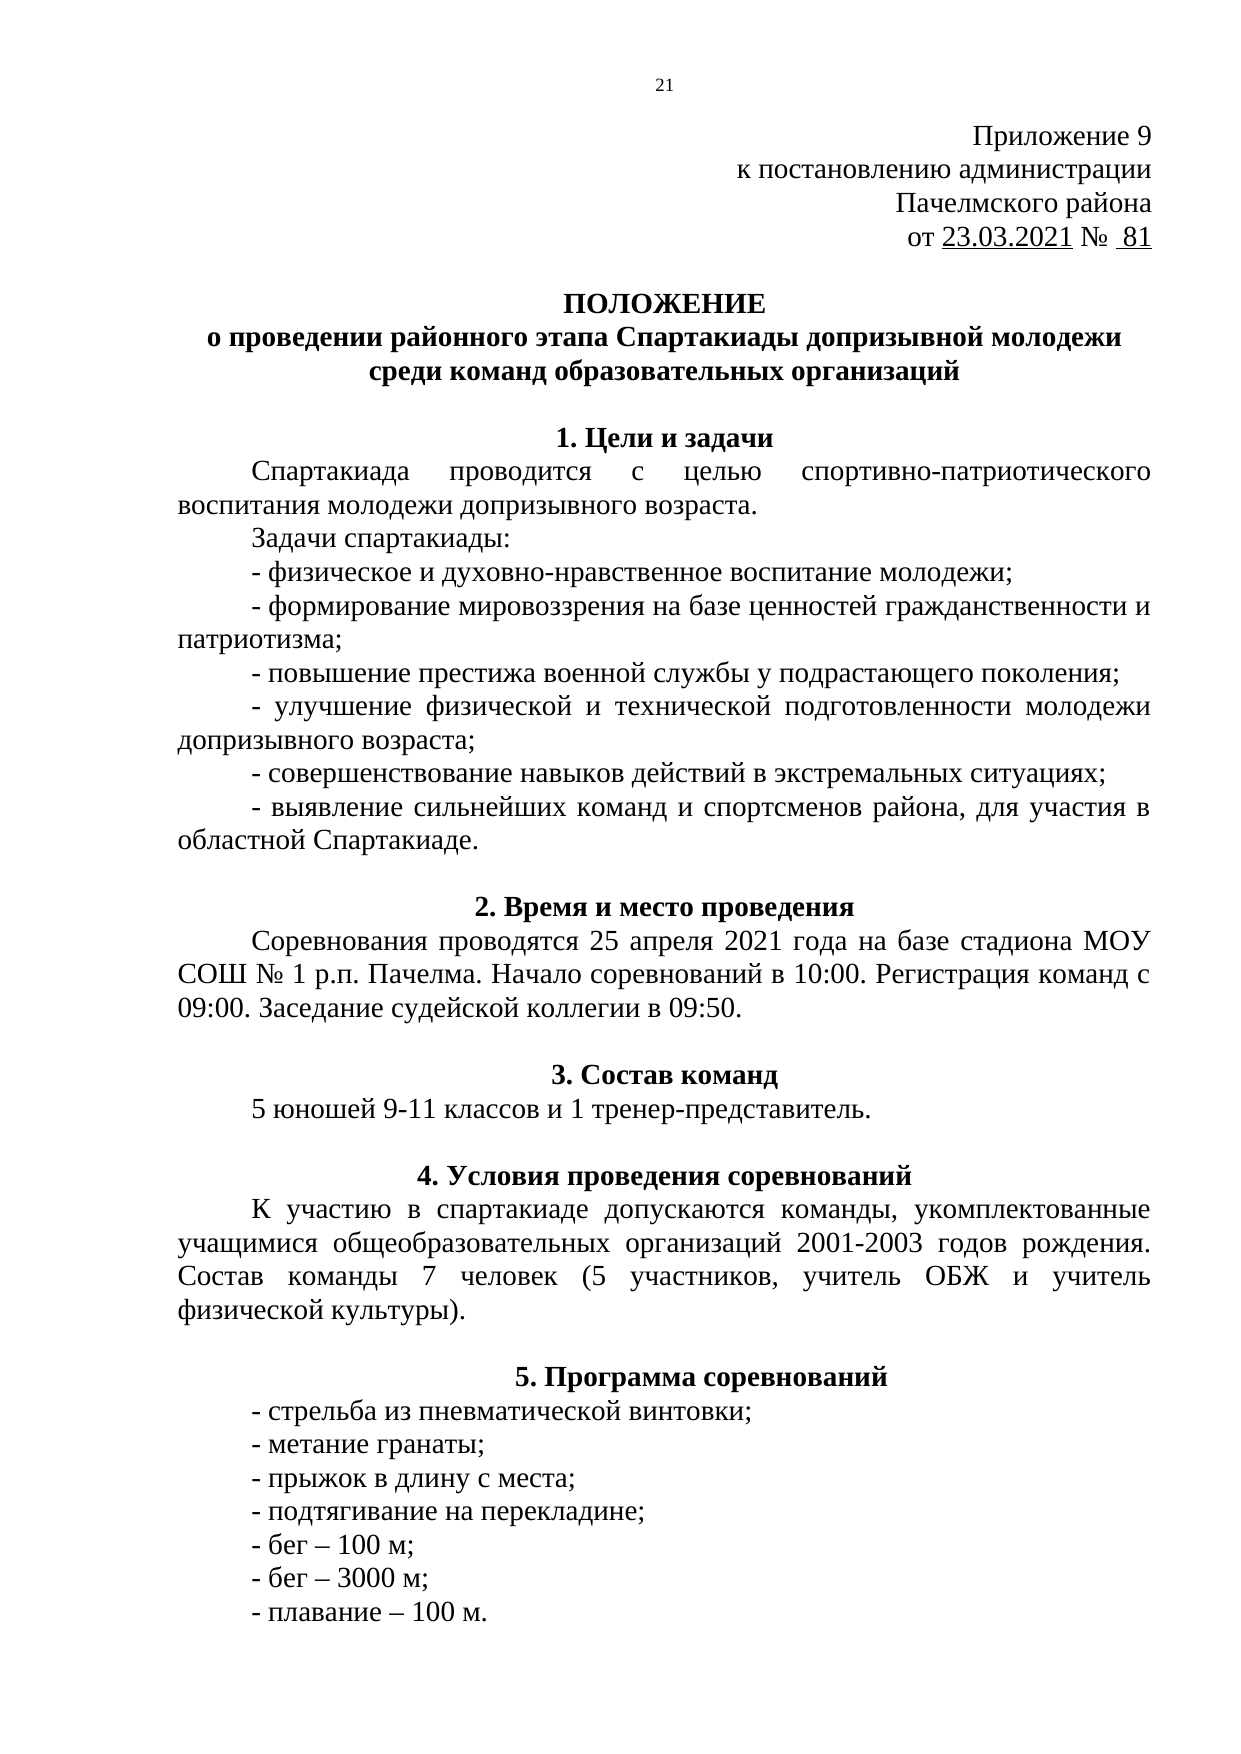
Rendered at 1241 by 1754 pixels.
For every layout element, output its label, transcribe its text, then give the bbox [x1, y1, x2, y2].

text Приложение 9 [177, 118, 1152, 152]
text 5. Программа соревнований [177, 1359, 1152, 1393]
text Спартакиада проводится с целью спортивно-патриотического воспитания молодежи допризывного возраста. [177, 453, 1152, 521]
text - прыжок в длину с места; [177, 1460, 1152, 1493]
text - бег – ; [177, 1527, 1152, 1560]
text - бег – ; [177, 1560, 1152, 1594]
text 1. Цели и задачи [177, 420, 1152, 453]
text - повышение престижа военной службы у подрастающего поколения; [177, 655, 1152, 688]
text 2. Время и место проведения [177, 889, 1152, 923]
text - физическое и духовно-нравственное воспитание молодежи; [177, 554, 1152, 588]
text 3. Состав команд [177, 1057, 1152, 1091]
text Задачи спартакиады: [177, 521, 1152, 554]
text - метание гранаты; [177, 1426, 1152, 1460]
text - формирование мировоззрения на базе ценностей гражданственности и патриотизма; [177, 588, 1152, 655]
text от 23.03.2021 № 81 [177, 219, 1152, 252]
text - улучшение физической и технической подготовленности молодежи допризывного возраста; [177, 688, 1152, 755]
text 5 юношей 9-11 классов и 1 тренер-представитель. [177, 1091, 1152, 1124]
text - стрельба из пневматической винтовки; [177, 1393, 1152, 1426]
text - плавание – . [177, 1594, 1152, 1627]
text - совершенствование навыков действий в экстремальных ситуациях; [177, 755, 1152, 789]
text - выявление сильнейших команд и спортсменов района, для участия в областной Спартакиаде. [177, 789, 1152, 856]
text - подтягивание на перекладине; [177, 1493, 1152, 1527]
text К участию в спартакиаде допускаются команды, укомплектованные учащимися общеобразовательных организаций 2001-2003 годов рождения. Состав команды 7 человек (5 участников, учитель ОБЖ и учитель физической культуры). [177, 1191, 1152, 1326]
subtitle ПОЛОЖЕНИЕ [177, 286, 1152, 319]
text Пачелмского района [177, 185, 1152, 219]
text к постановлению администрации [177, 152, 1152, 185]
text Соревнования проводятся 25 апреля 2021 года на базе стадиона МОУ СОШ № 1 р.п. Пачелма. Начало соревнований в 10:00. Регистрация команд с 09:00. Заседание судейской коллегии в 09:50. [177, 923, 1152, 1024]
text о проведении районного этапа Спартакиады допризывной молодежи среди команд образовательных организаций [177, 319, 1152, 386]
text 4. Условия проведения соревнований [177, 1158, 1152, 1191]
